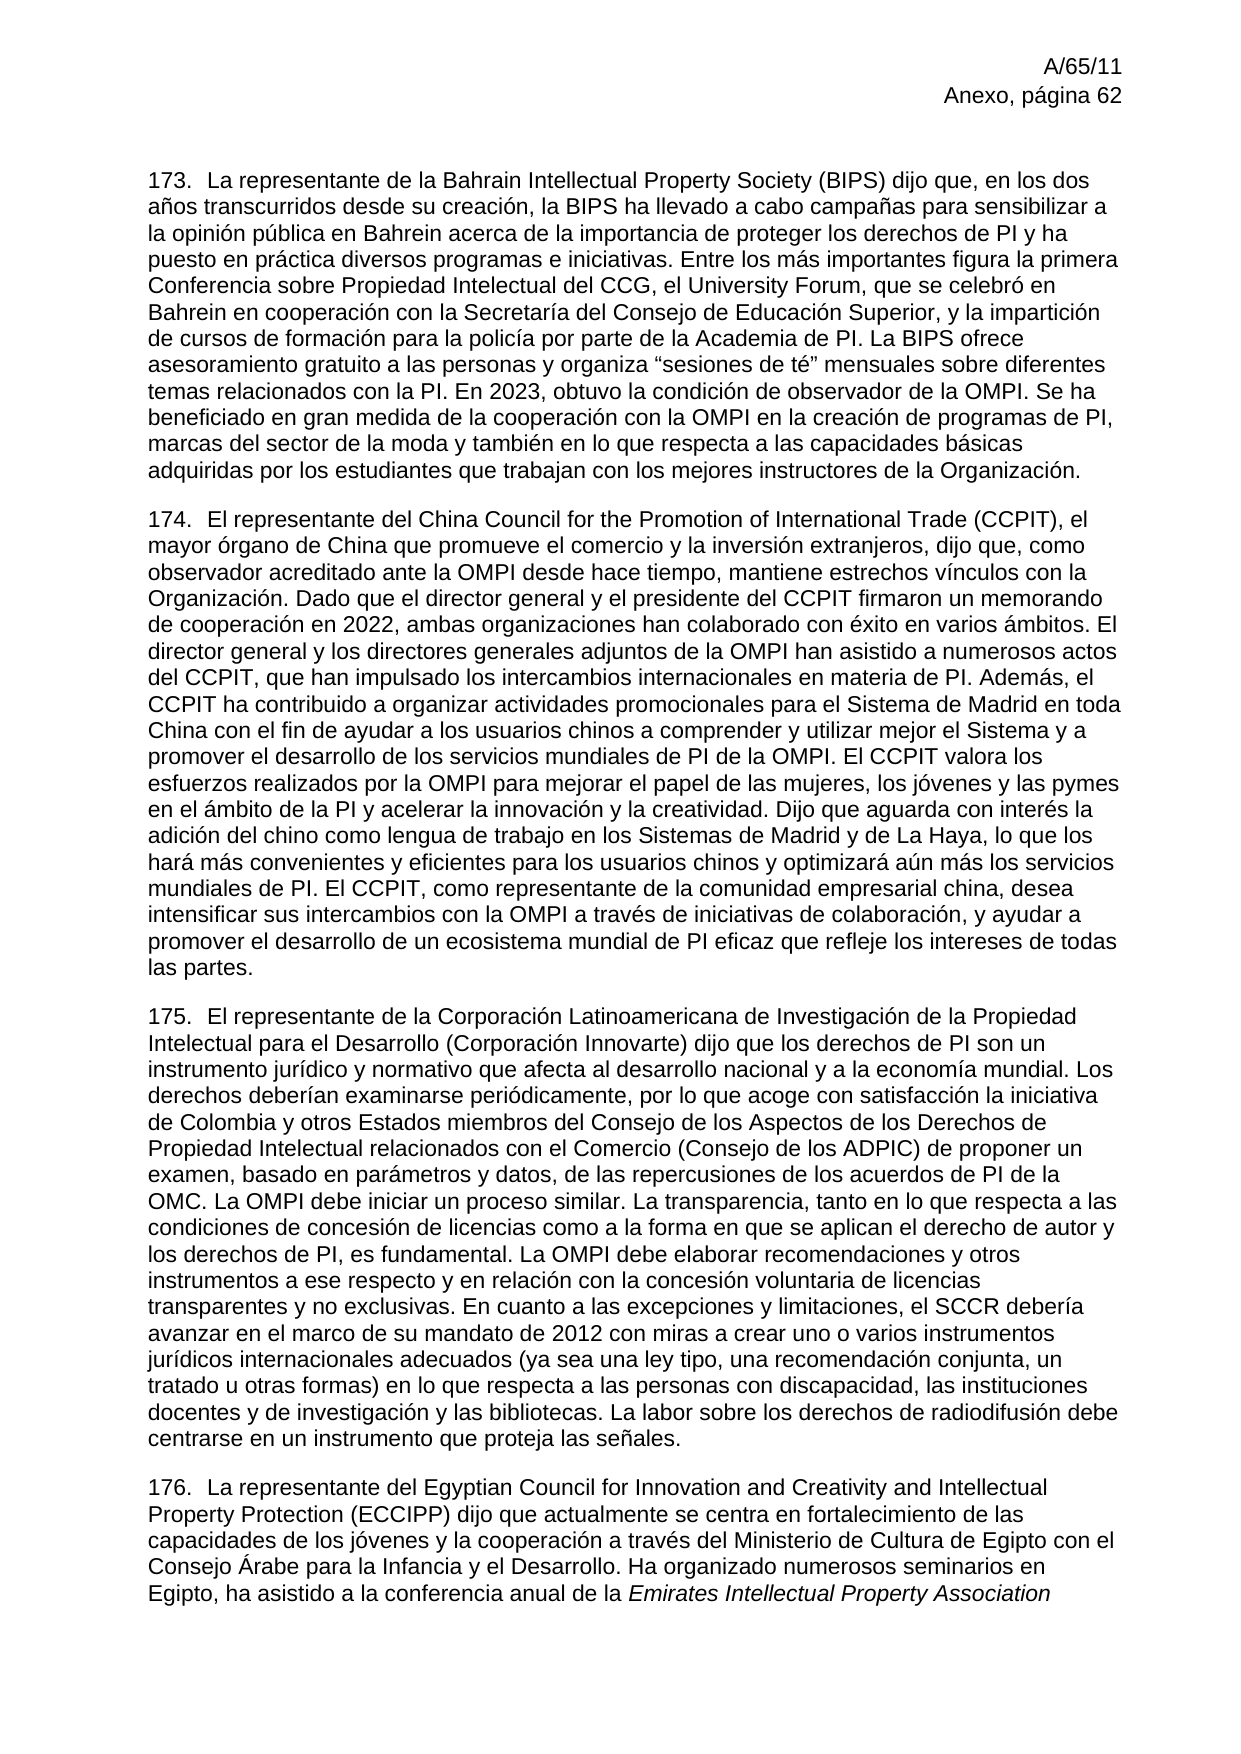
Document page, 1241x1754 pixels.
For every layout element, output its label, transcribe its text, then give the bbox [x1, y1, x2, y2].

text El representante de la Corporación Latinoamericana de Investigación de la Propiedad Intelectual para el Desarrollo (Corporación Innovarte) dijo que los derechos de PI son un instrumento jurídico y normativo que afecta al desarrollo nacional y a la economía mundial. Los derechos deberían examinarse periódicamente, por lo que acoge con satisfacción la iniciativa de Colombia y otros Estados miembros del Consejo de los Aspectos de los Derechos de Propiedad Intelectual relacionados con el Comercio (Consejo de los ADPIC) de proponer un examen, basado en parámetros y datos, de las repercusiones de los acuerdos de PI de la OMC. La OMPI debe iniciar un proceso similar. La transparencia, tanto en lo que respecta a las condiciones de concesión de licencias como a la forma en que se aplican el derecho de autor y los derechos de PI, es fundamental. La OMPI debe elaborar recomendaciones y otros instrumentos a ese respecto y en relación con la concesión voluntaria de licencias transparentes y no exclusivas. En cuanto a las excepciones y limitaciones, el SCCR debería avanzar en el marco de su mandato de 2012 con miras a crear uno o varios instrumentos jurídicos internacionales adecuados (ya sea una ley tipo, una recomendación conjunta, un tratado u otras formas) en lo que respecta a las personas con discapacidad, las instituciones docentes y de investigación y las bibliotecas. La labor sobre los derechos de radiodifusión debe centrarse en un instrumento que proteja las señales. [148, 1003, 1122, 1451]
text La representante de la Bahrain Intellectual Property Society (BIPS) dijo que, en los dos años transcurridos desde su creación, la BIPS ha llevado a cabo campañas para sensibilizar a la opinión pública en Bahrein acerca de la importancia de proteger los derechos de PI y ha puesto en práctica diversos programas e iniciativas. Entre los más importantes figura la primera Conferencia sobre Propiedad Intelectual del CCG, el University Forum, que se celebró en Bahrein en cooperación con la Secretaría del Consejo de Educación Superior, y la impartición de cursos de formación para la policía por parte de la Academia de PI. La BIPS ofrece asesoramiento gratuito a las personas y organiza “sesiones de té” mensuales sobre diferentes temas relacionados con la PI. En 2023, obtuvo la condición de observador de la OMPI. Se ha beneficiado en gran medida de la cooperación con la OMPI en la creación de programas de PI, marcas del sector de la moda y también en lo que respecta a las capacidades básicas adquiridas por los estudiantes que trabajan con los mejores instructores de la Organización. [148, 167, 1122, 483]
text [148, 1474, 1122, 1606]
text El representante del China Council for the Promotion of International Trade (CCPIT), el mayor órgano de China que promueve el comercio y la inversión extranjeros, dijo que, como observador acreditado ante la OMPI desde hace tiempo, mantiene estrechos vínculos con la Organización. Dado que el director general y el presidente del CCPIT firmaron un memorando de cooperación en 2022, ambas organizaciones han colaborado con éxito en varios ámbitos. El director general y los directores generales adjuntos de la OMPI han asistido a numerosos actos del CCPIT, que han impulsado los intercambios internacionales en materia de PI. Además, el CCPIT ha contribuido a organizar actividades promocionales para el Sistema de Madrid en toda China con el fin de ayudar a los usuarios chinos a comprender y utilizar mejor el Sistema y a promover el desarrollo de los servicios mundiales de PI de la OMPI. El CCPIT valora los esfuerzos realizados por la OMPI para mejorar el papel de las mujeres, los jóvenes y las pymes en el ámbito de la PI y acelerar la innovación y la creatividad. Dijo que aguarda con interés la adición del chino como lengua de trabajo en los Sistemas de Madrid y de La Haya, lo que los hará más convenientes y eficientes para los usuarios chinos y optimizará aún más los servicios mundiales de PI. El CCPIT, como representante de la comunidad empresarial china, desea intensificar sus intercambios con la OMPI a través de iniciativas de colaboración, y ayudar a promover el desarrollo de un ecosistema mundial de PI eficaz que refleje los intereses de todas las partes. [148, 506, 1122, 980]
